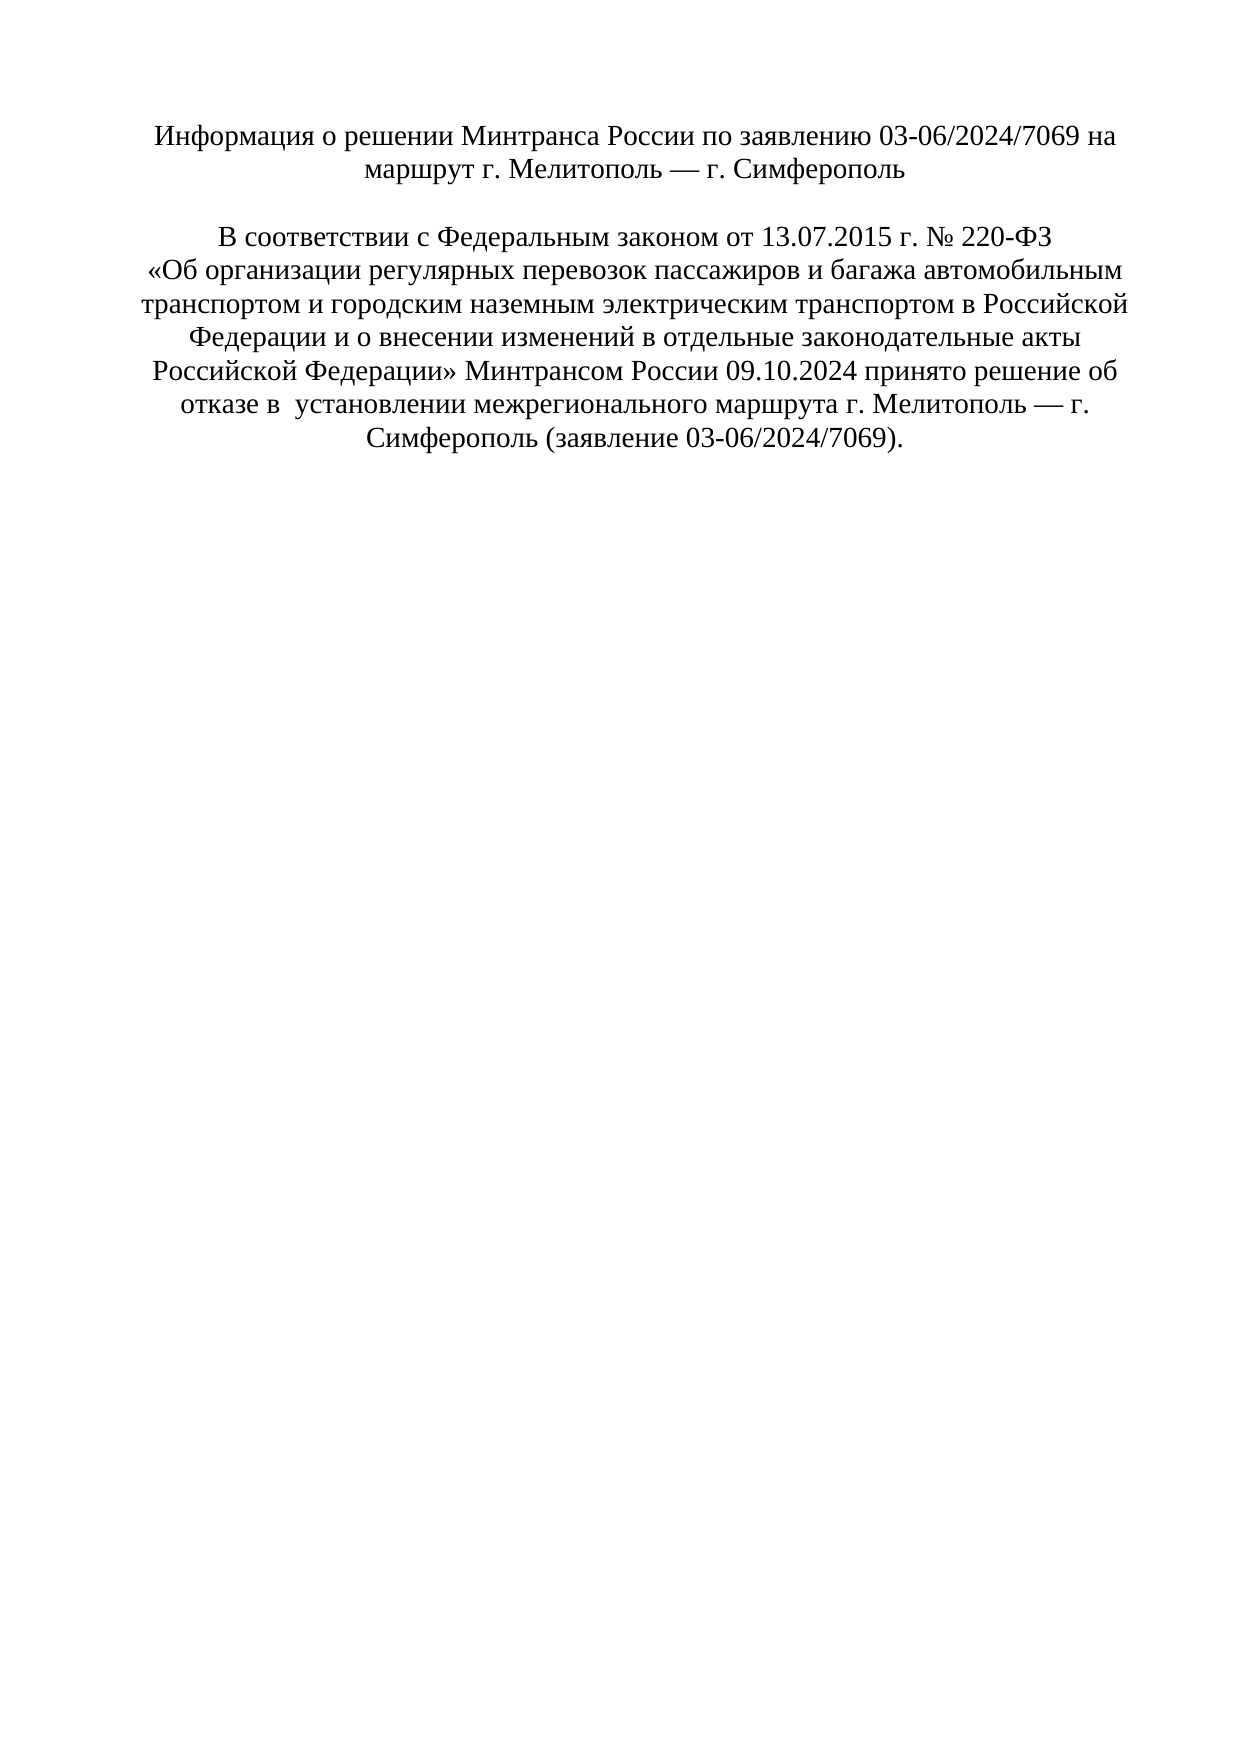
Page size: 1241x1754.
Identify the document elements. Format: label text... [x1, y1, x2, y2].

text В соответствии с Федеральным законом от 13.07.2015 г. № 220-ФЗ «Об организации регулярных перевозок пассажиров и багажа автомобильным транспортом и городским наземным электрическим транспортом в Российской Федерации и о внесении изменений в отдельные законодательные акты Российской Федерации» Минтрансом России 09.10.2024 принято решение об отказе в установлении межрегионального маршрута г. Мелитополь — г. Симферополь (заявление 03-06/2024/7069). [118, 219, 1152, 453]
text Информация о решении Минтранса России по заявлению 03-06/2024/7069 на маршрут г. Мелитополь — г. Симферополь [118, 118, 1152, 185]
